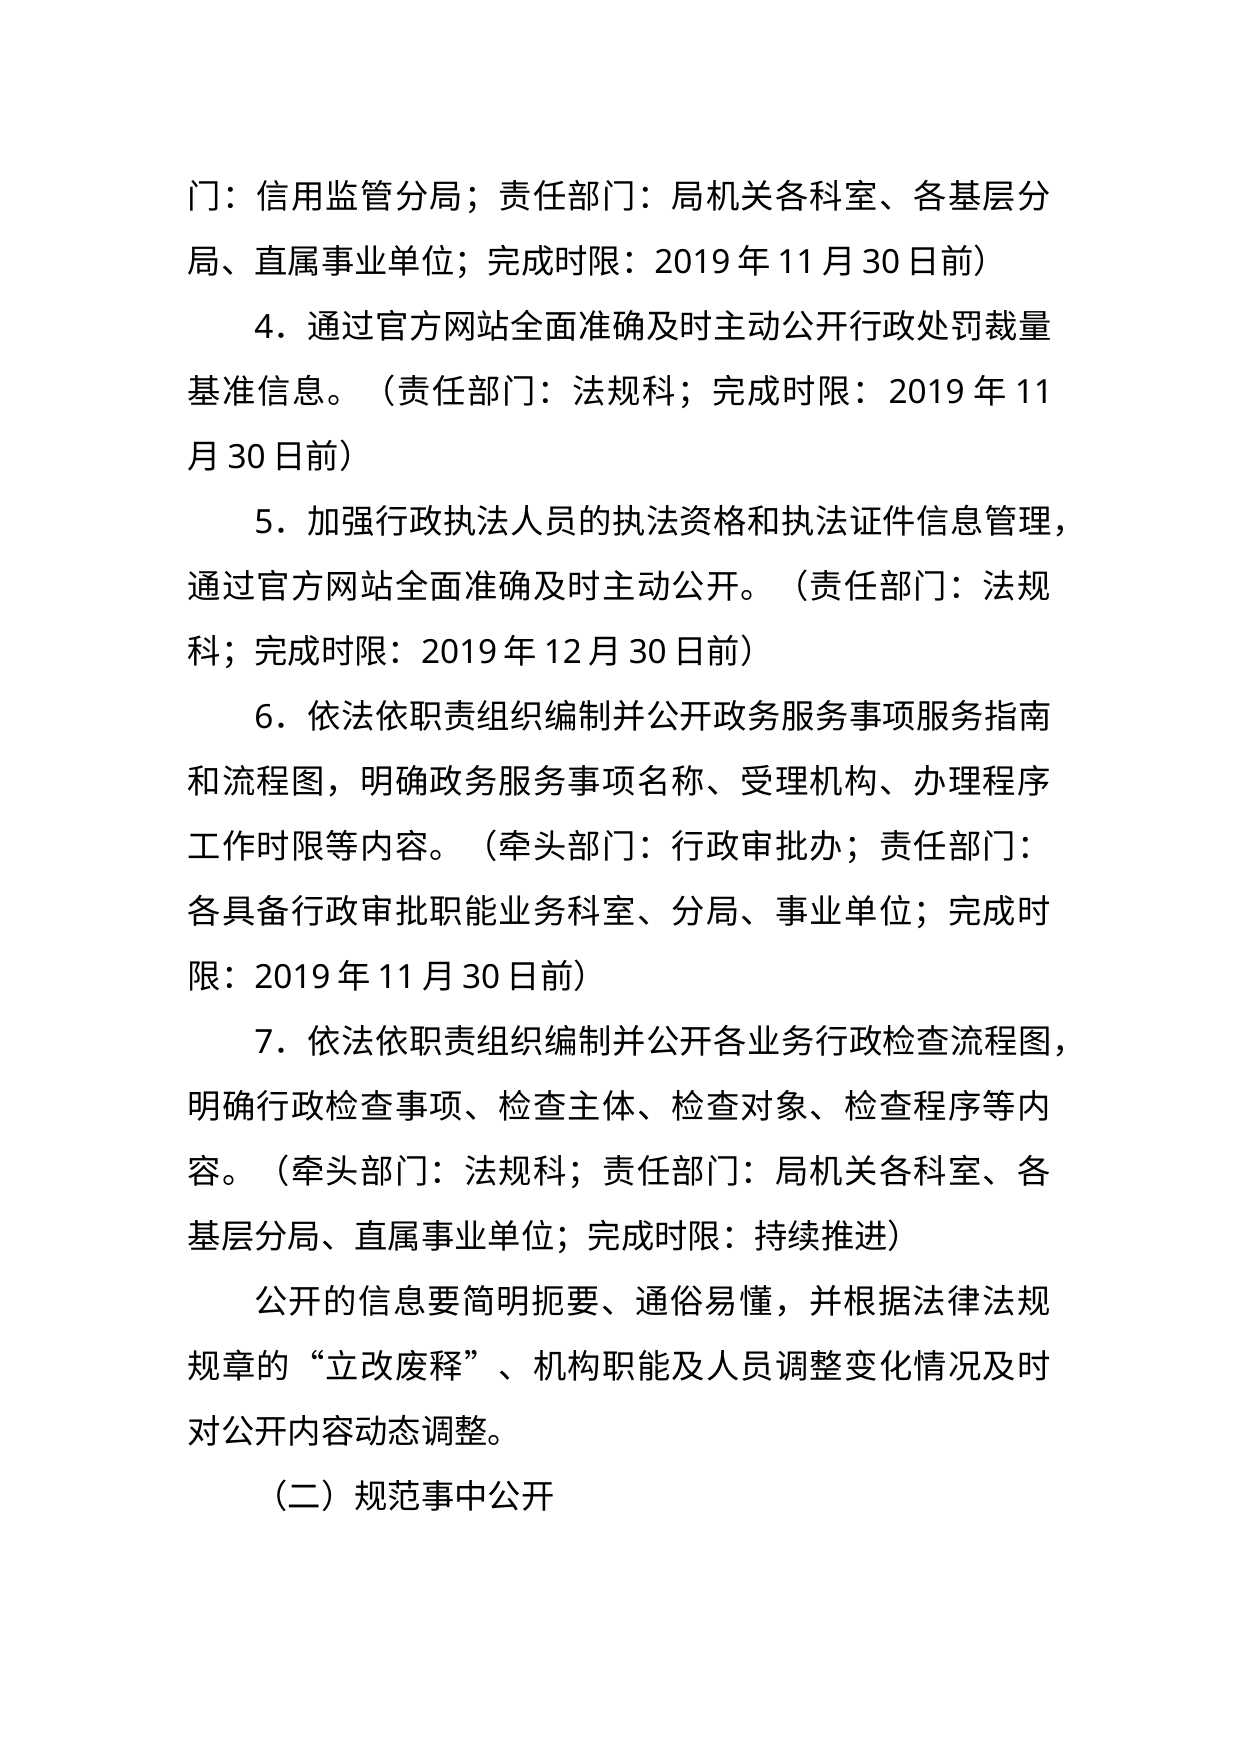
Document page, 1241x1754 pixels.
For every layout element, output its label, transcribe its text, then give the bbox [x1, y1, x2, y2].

text 6．依法依职责组织编制并公开政务服务事项服务指南和流程图，明确政务服务事项名称、受理机构、办理程序、工作时限等内容。（牵头部门：行政审批办；责任部门：各具备行政审批职能业务科室、分局、事业单位；完成时限：2019年11月30日前） [187, 682, 1053, 1007]
text 5．加强行政执法人员的执法资格和执法证件信息管理，通过官方网站全面准确及时主动公开。（责任部门：法规科；完成时限：2019年12月30日前） [187, 487, 1053, 682]
text 7．依法依职责组织编制并公开各业务行政检查流程图，明确行政检查事项、检查主体、检查对象、检查程序等内容。（牵头部门：法规科；责任部门：局机关各科室、各基层分局、直属事业单位；完成时限：持续推进） [187, 1007, 1053, 1267]
text 4．通过官方网站全面准确及时主动公开行政处罚裁量基准信息。（责任部门：法规科；完成时限：2019年11月30日前） [187, 292, 1053, 487]
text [187, 162, 1053, 292]
text （二）规范事中公开 [187, 1462, 1053, 1527]
text 公开的信息要简明扼要、通俗易懂，并根据法律法规规章的“立改废释”、机构职能及人员调整变化情况及时对公开内容动态调整。 [187, 1267, 1053, 1462]
